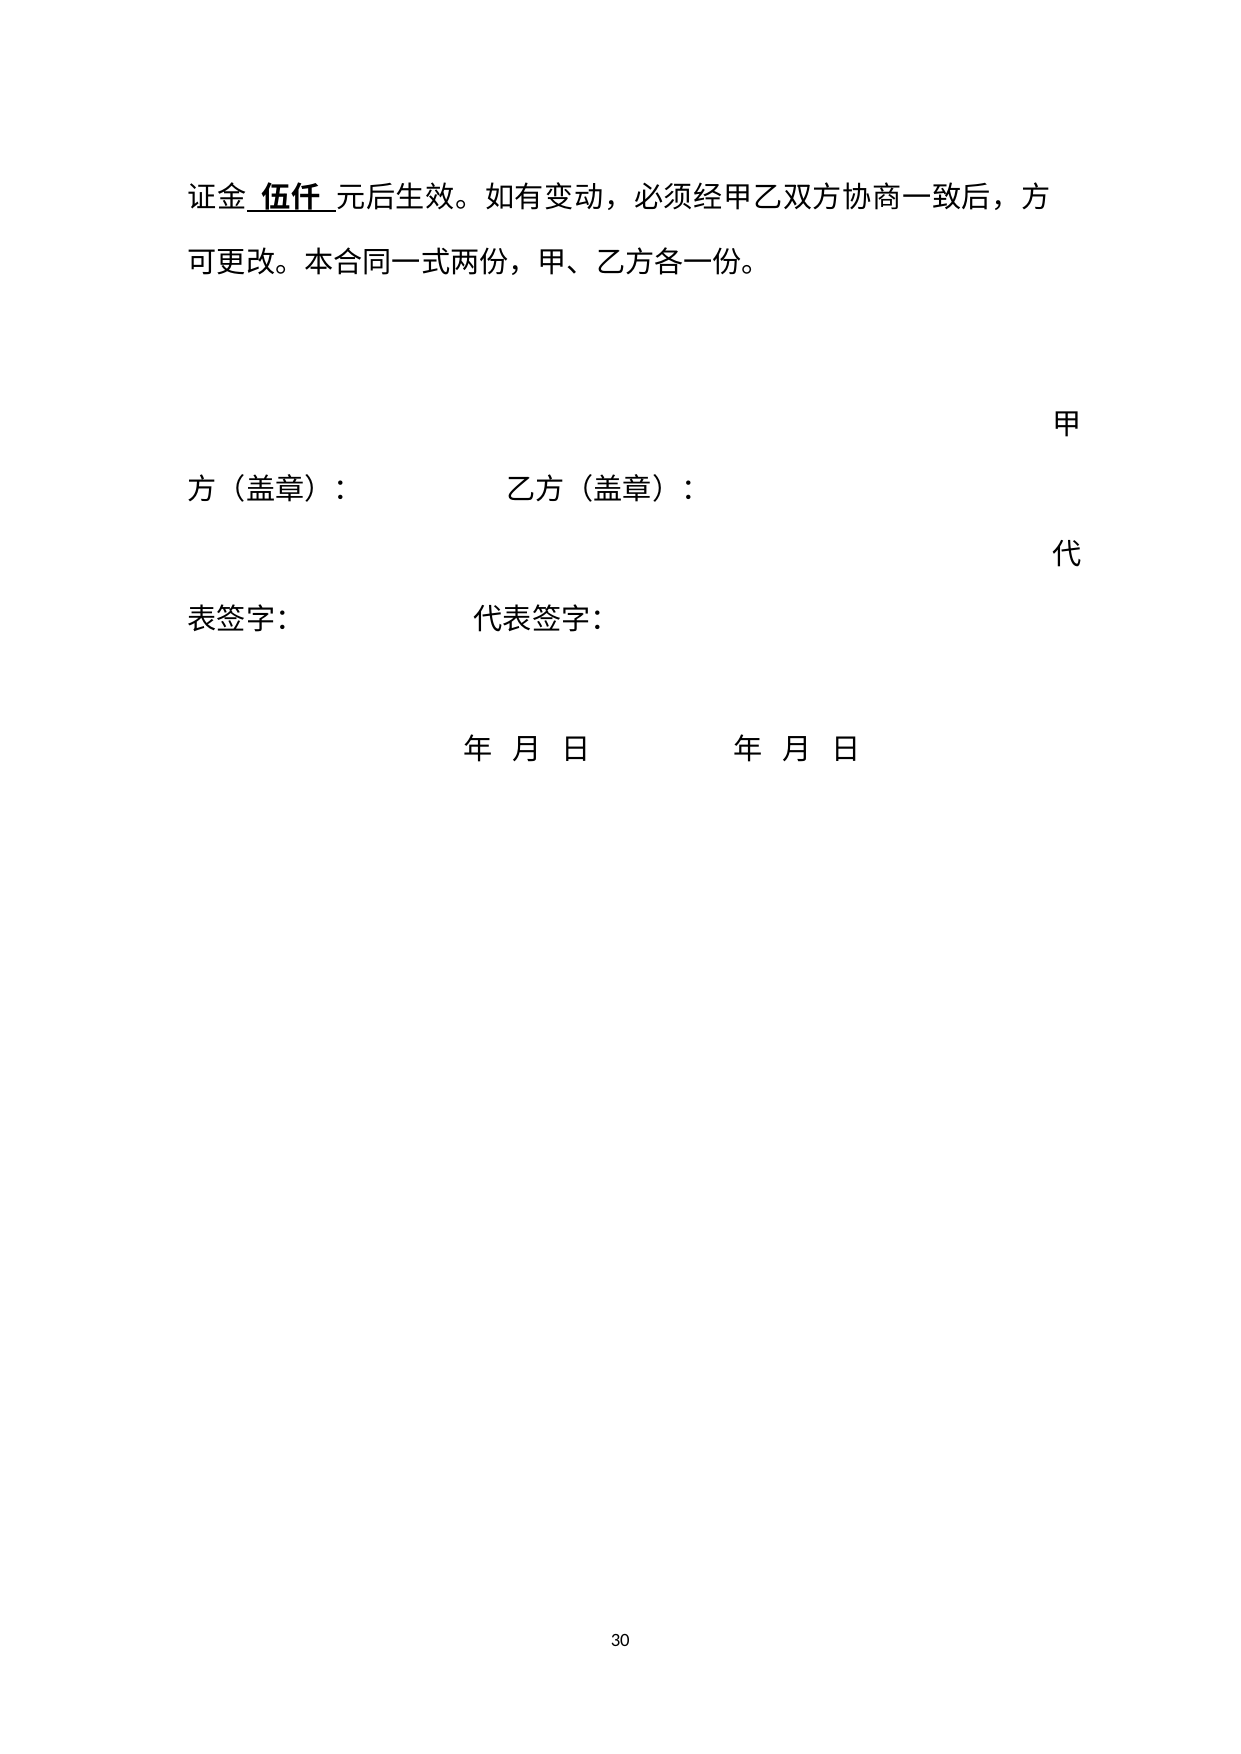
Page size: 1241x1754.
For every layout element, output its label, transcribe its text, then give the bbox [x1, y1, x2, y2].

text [187, 162, 1053, 292]
text 甲方（盖章）： 乙方（盖章）： [187, 389, 1053, 519]
text 年 月 日 年 月 日 [187, 714, 1053, 779]
text 代表签字： 代表签字： [187, 519, 1053, 649]
